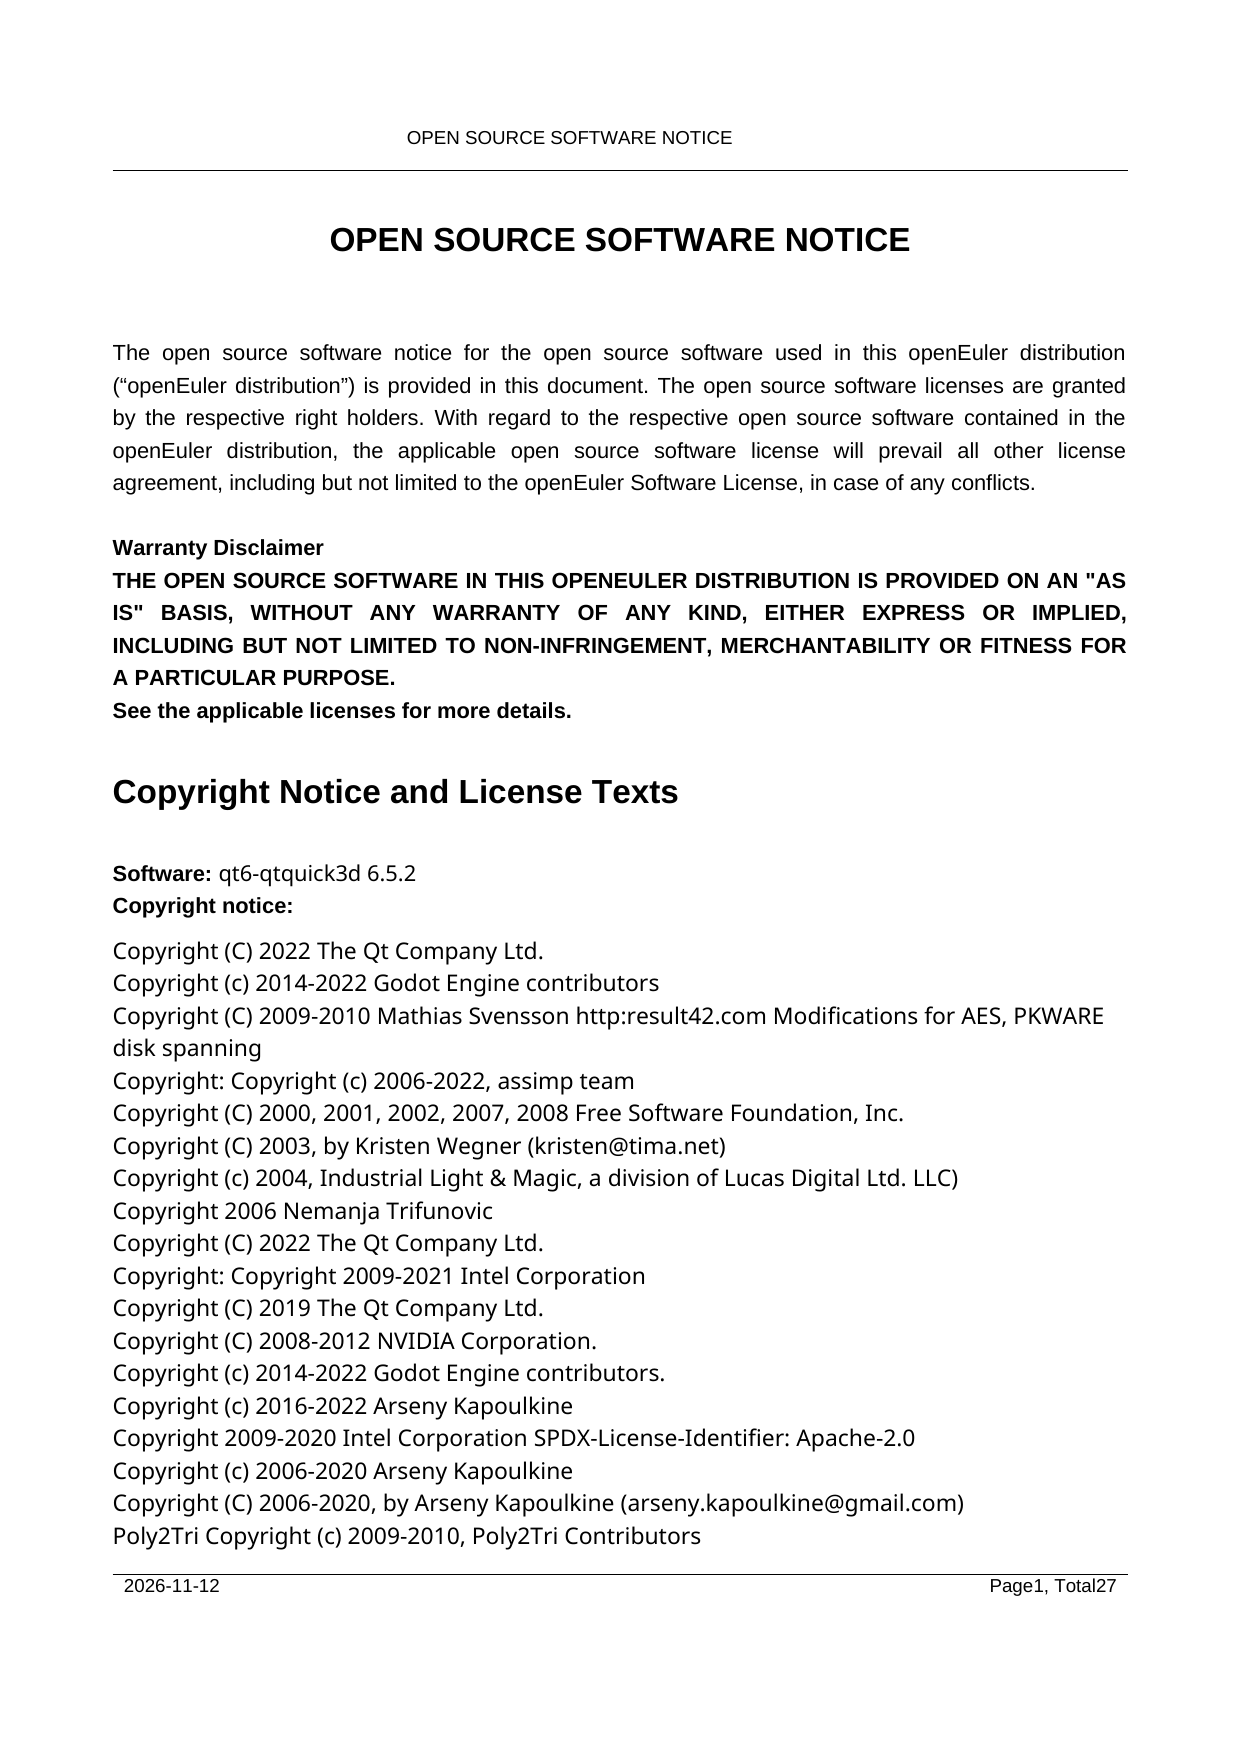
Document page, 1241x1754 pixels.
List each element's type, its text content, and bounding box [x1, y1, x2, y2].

text Copyright Notice and License Texts [112, 759, 1128, 824]
text THE OPEN SOURCE SOFTWARE IN THIS OPENEULER DISTRIBUTION IS PROVIDED ON AN "AS IS" BASIS, WITHOUT ANY WARRANTY OF ANY KIND, EITHER EXPRESS OR IMPLIED, INCLUDING BUT NOT LIMITED TO NON-INFRINGEMENT, MERCHANTABILITY OR FITNESS FOR A PARTICULAR PURPOSE. See the applicable licenses for more details. [112, 564, 1128, 726]
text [112, 934, 1128, 1551]
title Software: qt6-qtquick3d 6.5.2 [112, 856, 1128, 889]
text OPEN SOURCE SOFTWARE NOTICE [112, 206, 1128, 271]
text Copyright notice: [112, 889, 1128, 921]
text Warranty Disclaimer [112, 531, 1128, 564]
text The open source software notice for the open source software used in this openEuler distribution (“openEuler distribution”) is provided in this document. The open source software licenses are granted by the respective right holders. With regard to the respective open source software contained in the openEuler distribution, the applicable open source software license will prevail all other license agreement, including but not limited to the openEuler Software License, in case of any conflicts. [112, 336, 1128, 499]
